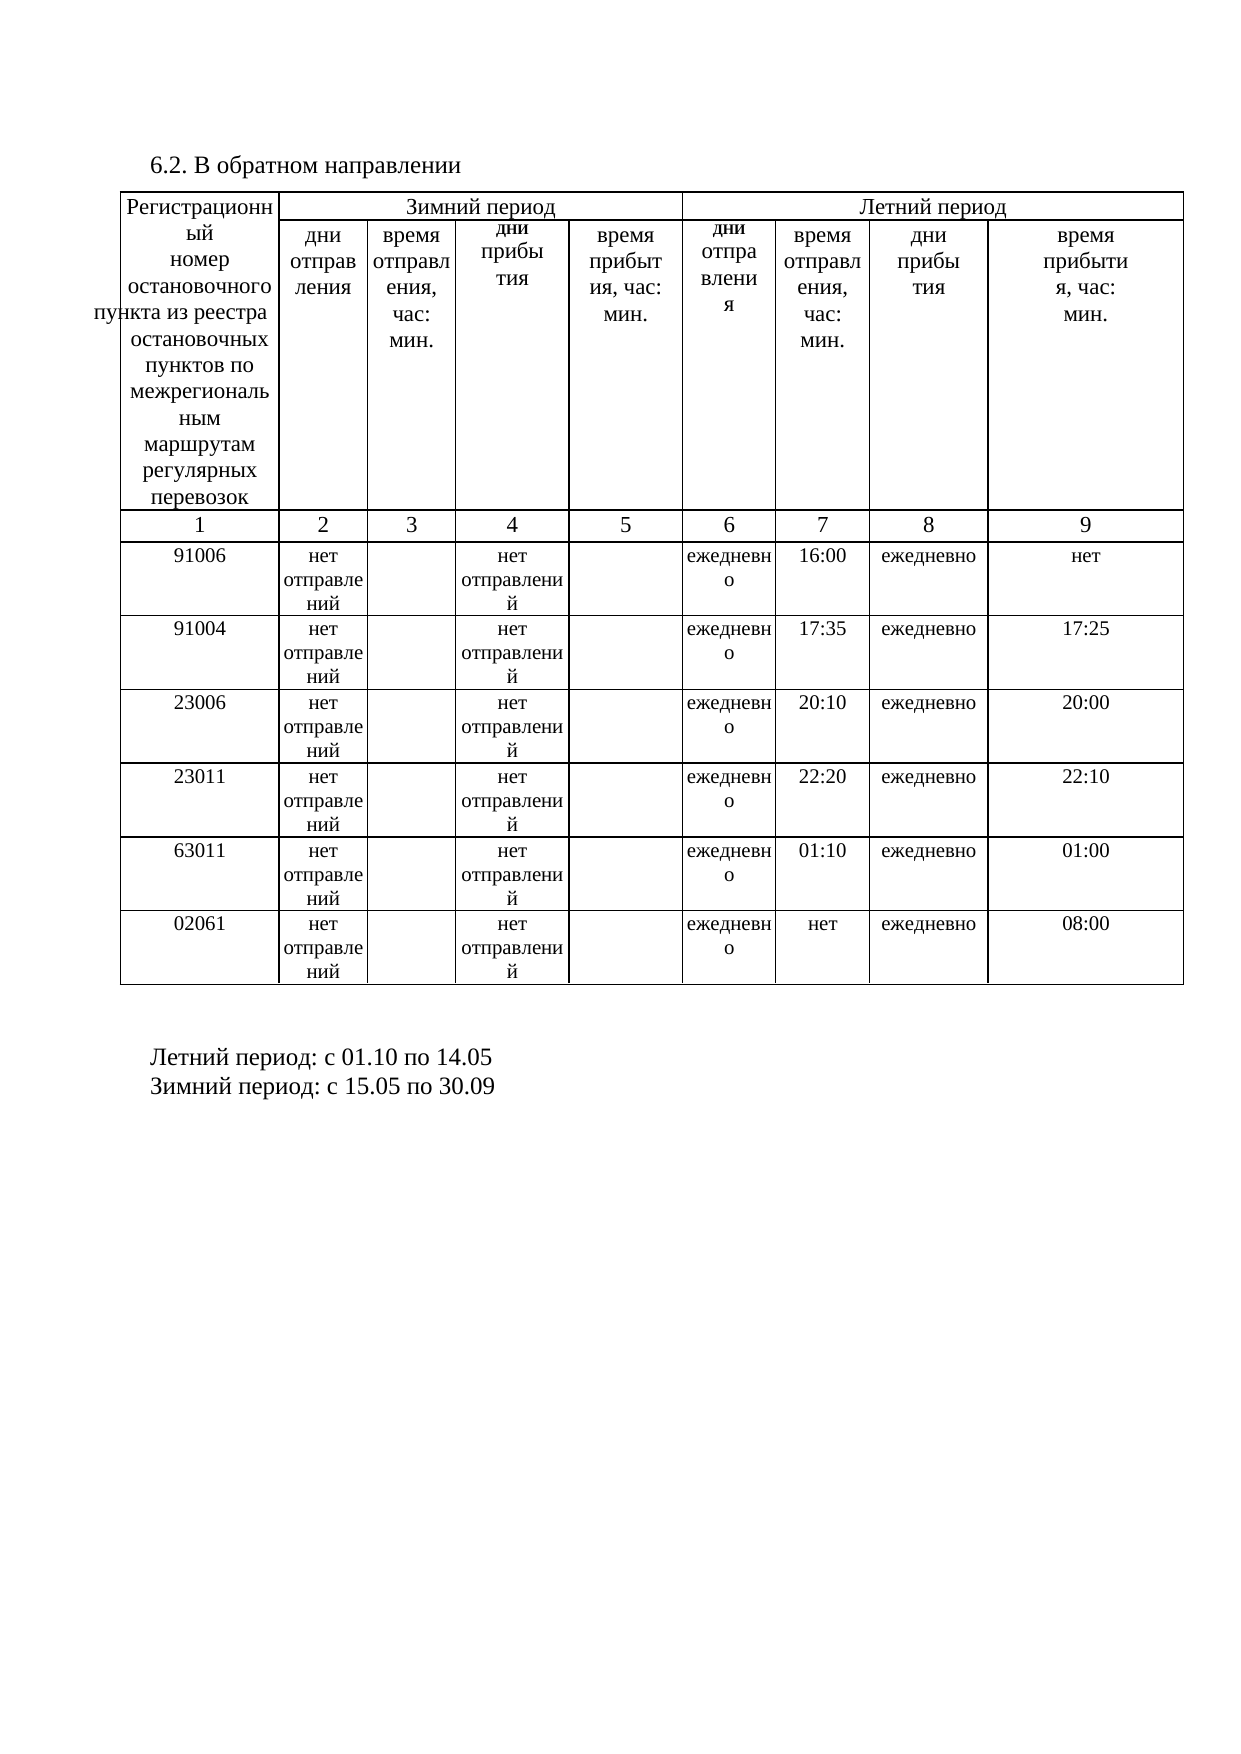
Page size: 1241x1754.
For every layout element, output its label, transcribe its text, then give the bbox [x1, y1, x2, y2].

table_cell нет отправлений [456, 543, 568, 615]
table_cell [570, 764, 682, 836]
table_cell время отправл ения, час: мин. [776, 221, 869, 509]
table_cell ежедневно [870, 616, 987, 688]
table_cell 91004 [121, 616, 278, 688]
table_cell 16:00 [776, 543, 869, 615]
table_cell 01:00 [989, 838, 1183, 910]
table_cell нет отправлений [456, 838, 568, 910]
table_cell ДНИ прибы тия [456, 221, 568, 509]
table_cell 17:35 [776, 616, 869, 688]
table_cell [570, 543, 682, 615]
table_cell 6 [683, 511, 775, 541]
table_cell нет [776, 911, 869, 983]
table_cell ежедневно [870, 543, 987, 615]
table_cell [368, 911, 455, 983]
table_cell 4 [456, 511, 568, 541]
table_cell 20:10 [776, 690, 869, 762]
table_cell [570, 616, 682, 688]
table_cell [570, 690, 682, 762]
table_cell [570, 838, 682, 910]
table_cell нет [989, 543, 1183, 615]
text 6.2. В обратном направлении [150, 150, 1090, 179]
table_cell 20:00 [989, 690, 1183, 762]
table_cell [368, 616, 455, 688]
table_cell ежедневно [683, 543, 775, 615]
table_cell 3 [368, 511, 455, 541]
table_cell ежедневно [870, 764, 987, 836]
table_cell 8 [870, 511, 987, 541]
table_cell нет отправлений [456, 911, 568, 983]
table_cell [570, 911, 682, 983]
table_cell ежедневно [683, 616, 775, 688]
table_cell нет отправлений [280, 911, 367, 983]
table_cell 2 [280, 511, 367, 541]
table_cell дни прибы тия [870, 221, 987, 509]
table_cell нет отправлений [280, 838, 367, 910]
table_cell ежедневно [870, 838, 987, 910]
table_cell [368, 838, 455, 910]
table_cell ежедневно [870, 911, 987, 983]
table_cell 91006 [121, 543, 278, 615]
table_cell 17:25 [989, 616, 1183, 688]
table_cell [368, 543, 455, 615]
table_cell 9 [989, 511, 1183, 541]
table_cell нет отправлений [456, 764, 568, 836]
table_cell ежедневно [683, 911, 775, 983]
table_cell 1 [121, 511, 278, 541]
table_cell нет отправлений [456, 616, 568, 688]
table_cell нет отправлений [456, 690, 568, 762]
table_cell 01:10 [776, 838, 869, 910]
table_cell 22:20 [776, 764, 869, 836]
table_cell 08:00 [989, 911, 1183, 983]
table_cell 02061 [121, 911, 278, 983]
table_cell ежедневно [683, 764, 775, 836]
table_cell [368, 764, 455, 836]
table_cell 23006 [121, 690, 278, 762]
table_cell нет отправлений [280, 543, 367, 615]
table_cell нет отправлений [280, 764, 367, 836]
table_cell ежедневно [683, 838, 775, 910]
table_cell время отправл ения, час: мин. [368, 221, 455, 509]
table_cell 7 [776, 511, 869, 541]
table_cell 5 [570, 511, 682, 541]
table_cell ежедневно [870, 690, 987, 762]
table_cell время прибыт ия, час: мин. [570, 221, 682, 509]
text Зимний период: с 15.05 по 30.09 [150, 1071, 1090, 1100]
table_header Регистрационный номер остановочного пункта из реестра остановочных пунктов по межрегиональным маршрутам регулярных перевозок [121, 193, 278, 509]
table_cell 22:10 [989, 764, 1183, 836]
table_header Летний период [683, 193, 1183, 219]
table_cell нет отправлений [280, 690, 367, 762]
table_cell нет отправлений [280, 616, 367, 688]
table_cell 63011 [121, 838, 278, 910]
table_header Зимний период [280, 193, 682, 219]
table_cell ДНИ отпра влени я [683, 221, 775, 509]
table_cell [368, 690, 455, 762]
table_cell ежедневно [683, 690, 775, 762]
table_cell дни отправ ления [280, 221, 367, 509]
table_cell время прибыти я, час: мин. [989, 221, 1183, 509]
text Летний период: с 01.10 по 14.05 [150, 1042, 1090, 1071]
table_cell 23011 [121, 764, 278, 836]
